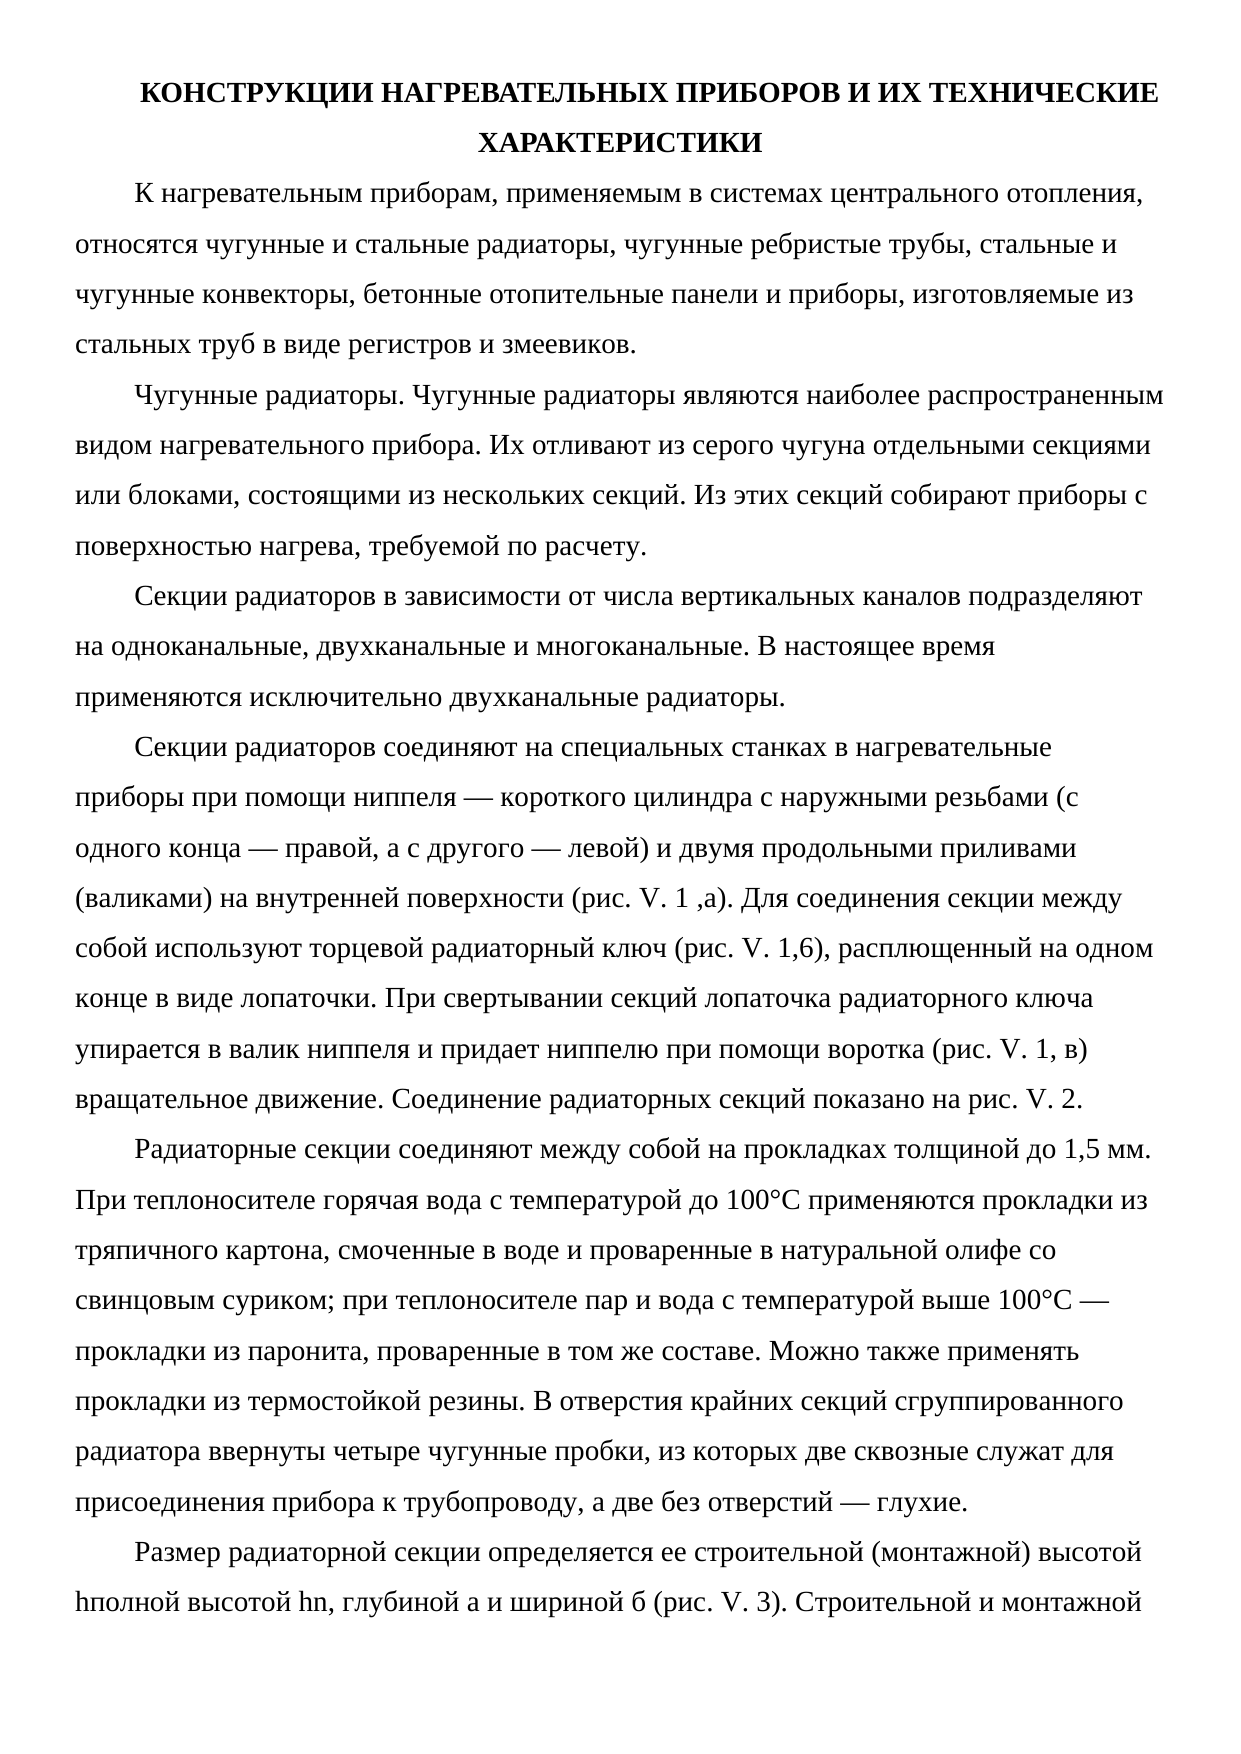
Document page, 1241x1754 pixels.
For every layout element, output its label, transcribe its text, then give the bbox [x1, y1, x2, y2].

text Секции радиаторов соединяют на специальных станках в нагревательные приборы при помощи ниппеля — короткого цилиндра с наружными резьбами (с одного конца — правой, а с другого — левой) и двумя продольными приливами (валиками) на внутренней поверхности (рис. V. 1 ,а). Для соединения секции между собой используют торцевой радиаторный ключ (рис. V. 1,6), расплющенный на одном конце в виде лопаточки. При свертывании секций лопаточка радиаторного ключа упирается в валик ниппеля и придает ниппелю при помощи воротка (рис. V. 1, в) вращательное движение. Соединение радиаторных секций показано на рис. V. 2. [75, 729, 1165, 1115]
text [75, 1534, 1165, 1618]
text Чугунные радиаторы. Чугунные радиаторы являются наиболее распространенным видом нагревательного прибора. Их отливают из серого чугуна отдельными секциями или блоками, состоящими из нескольких секций. Из этих секций собирают приборы с поверхностью нагрева, требуемой по расчету. [75, 377, 1165, 561]
text К нагревательным приборам, применяемым в системах центрального отопления, относятся чугунные и стальные радиаторы, чугунные ребристые трубы, стальные и чугунные конвекторы, бетонные отопительные панели и приборы, изготовляемые из стальных труб в виде регистров и змеевиков. [75, 176, 1165, 360]
text Радиаторные секции соединяют между собой на прокладках толщиной до 1,5 мм. При теплоносителе горячая вода с температурой до 100°С применяются прокладки из тряпичного картона, смоченные в воде и проваренные в натуральной олифе со свинцовым суриком; при теплоносителе пар и вода с температурой выше 100°С — прокладки из паронита, проваренные в том же составе. Можно также применять прокладки из термостойкой резины. В отверстия крайних секций сгруппированного радиатора ввернуты четыре чугунные пробки, из которых две сквозные служат для присоединения прибора к трубопроводу, а две без отверстий — глухие. [75, 1132, 1165, 1517]
text КОНСТРУКЦИИ НАГРЕВАТЕЛЬНЫХ ПРИБОРОВ И ИХ ТЕХНИЧЕСКИЕ ХАРАКТЕРИСТИКИ [75, 75, 1165, 159]
text Секции радиаторов в зависимости от числа вертикальных каналов подразделяют на одноканальные, двухканальные и многоканальные. В настоящее время применяются исключительно двухканальные радиаторы. [75, 578, 1165, 712]
